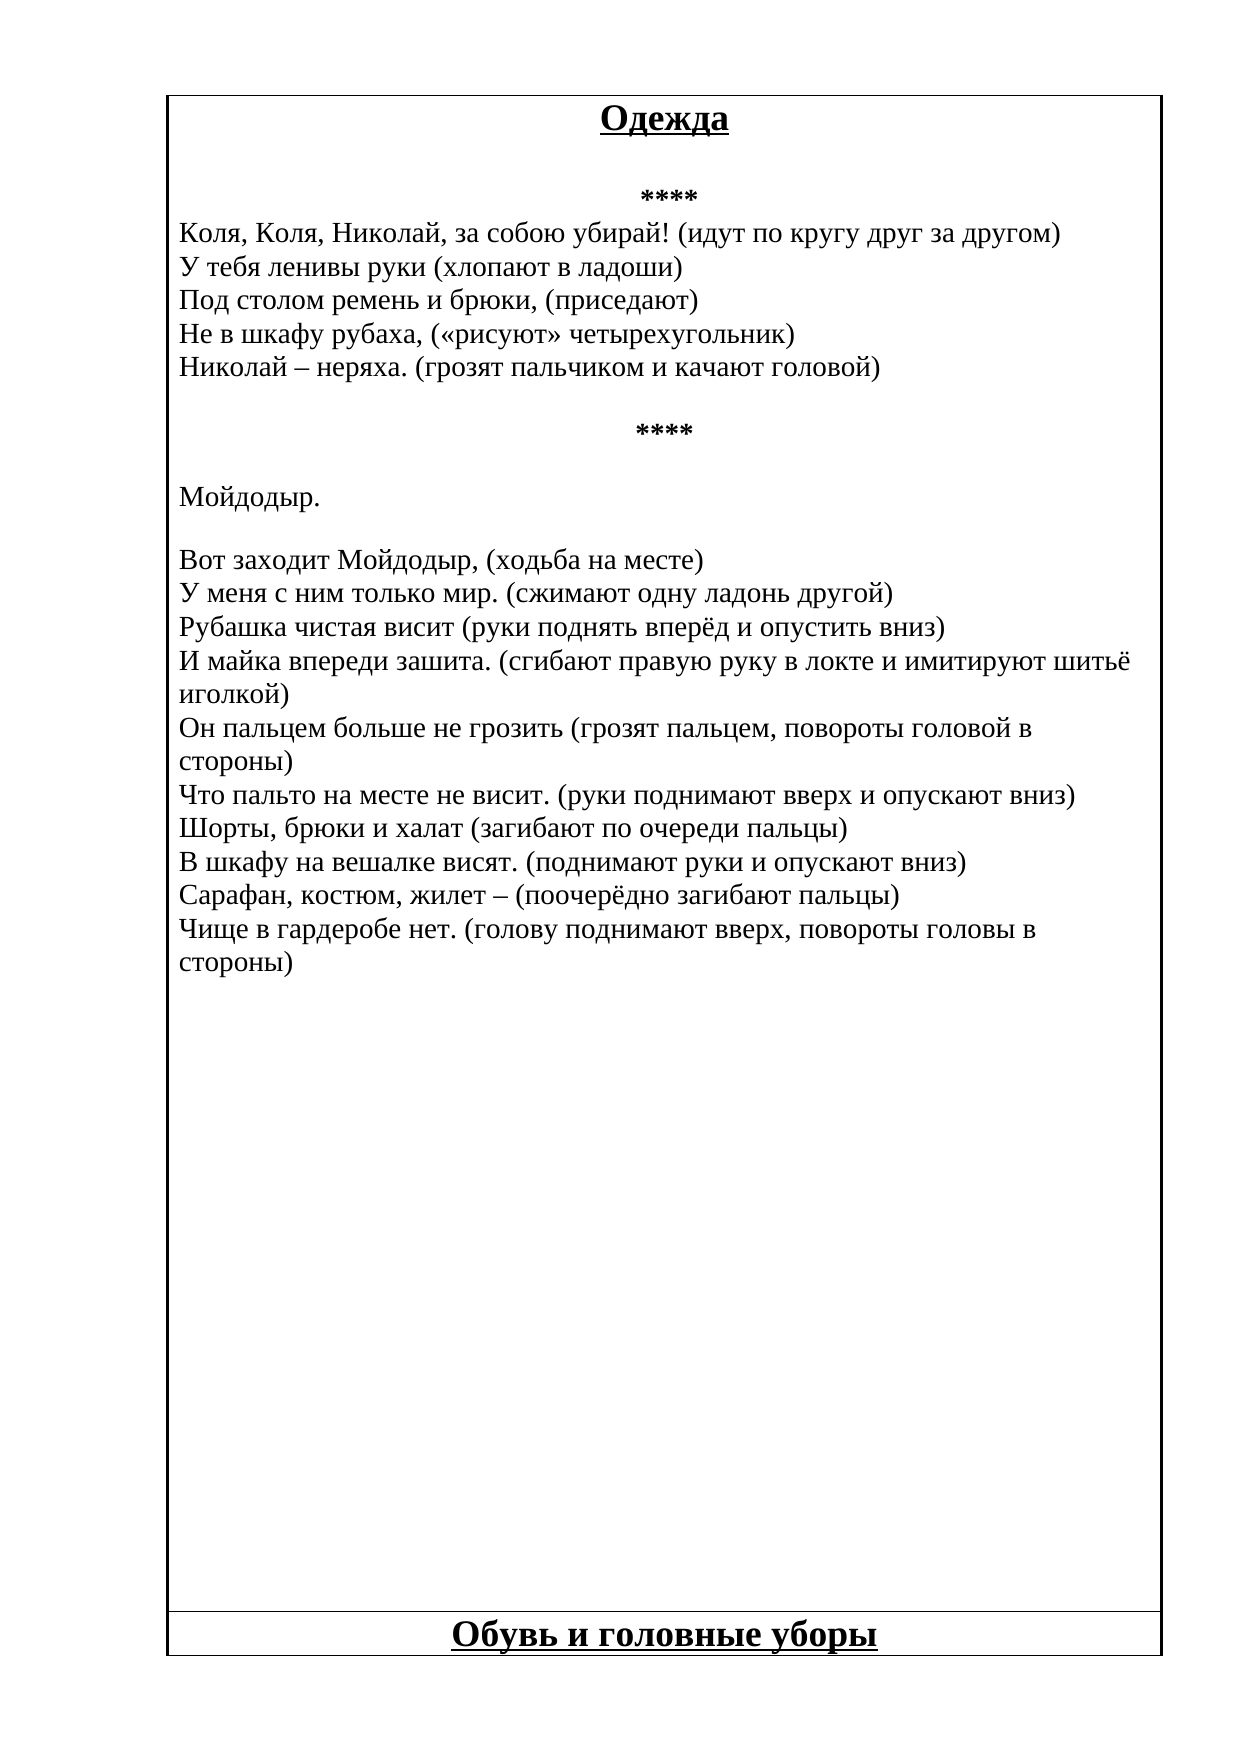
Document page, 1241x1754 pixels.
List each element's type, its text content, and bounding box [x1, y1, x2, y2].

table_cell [169, 1612, 1160, 1655]
table_cell Одежда **** Коля, Коля, Николай, за собою убирай! (идут по кругу друг за другом) У тебя ленивы руки (хлопают в ладоши) Под столом ремень и брюки, (приседают) Не в шкафу рубаха, («рисуют» четырехугольник) Николай – неряха. (грозят пальчиком и качают головой) **** Мойдодыр. Вот заходит Мойдодыр, (ходьба на месте) У меня с ним только мир. (сжимают одну ладонь другой) Рубашка чистая висит (руки поднять вперёд и опустить вниз) И майка впереди зашита. (сгибают правую руку в локте и имитируют шитьё иголкой) Он пальцем больше не грозить (грозят пальцем, повороты головой в стороны) Что пальто на месте не висит. (руки поднимают вверх и опускают вниз) Шорты, брюки и халат (загибают по очереди пальцы) В шкафу на вешалке висят. (поднимают руки и опускают вниз) Сарафан, костюм, жилет – (поочерёдно загибают пальцы) Чище в гардеробе нет. (голову поднимают вверх, повороты головы в стороны) [169, 96, 1160, 1611]
